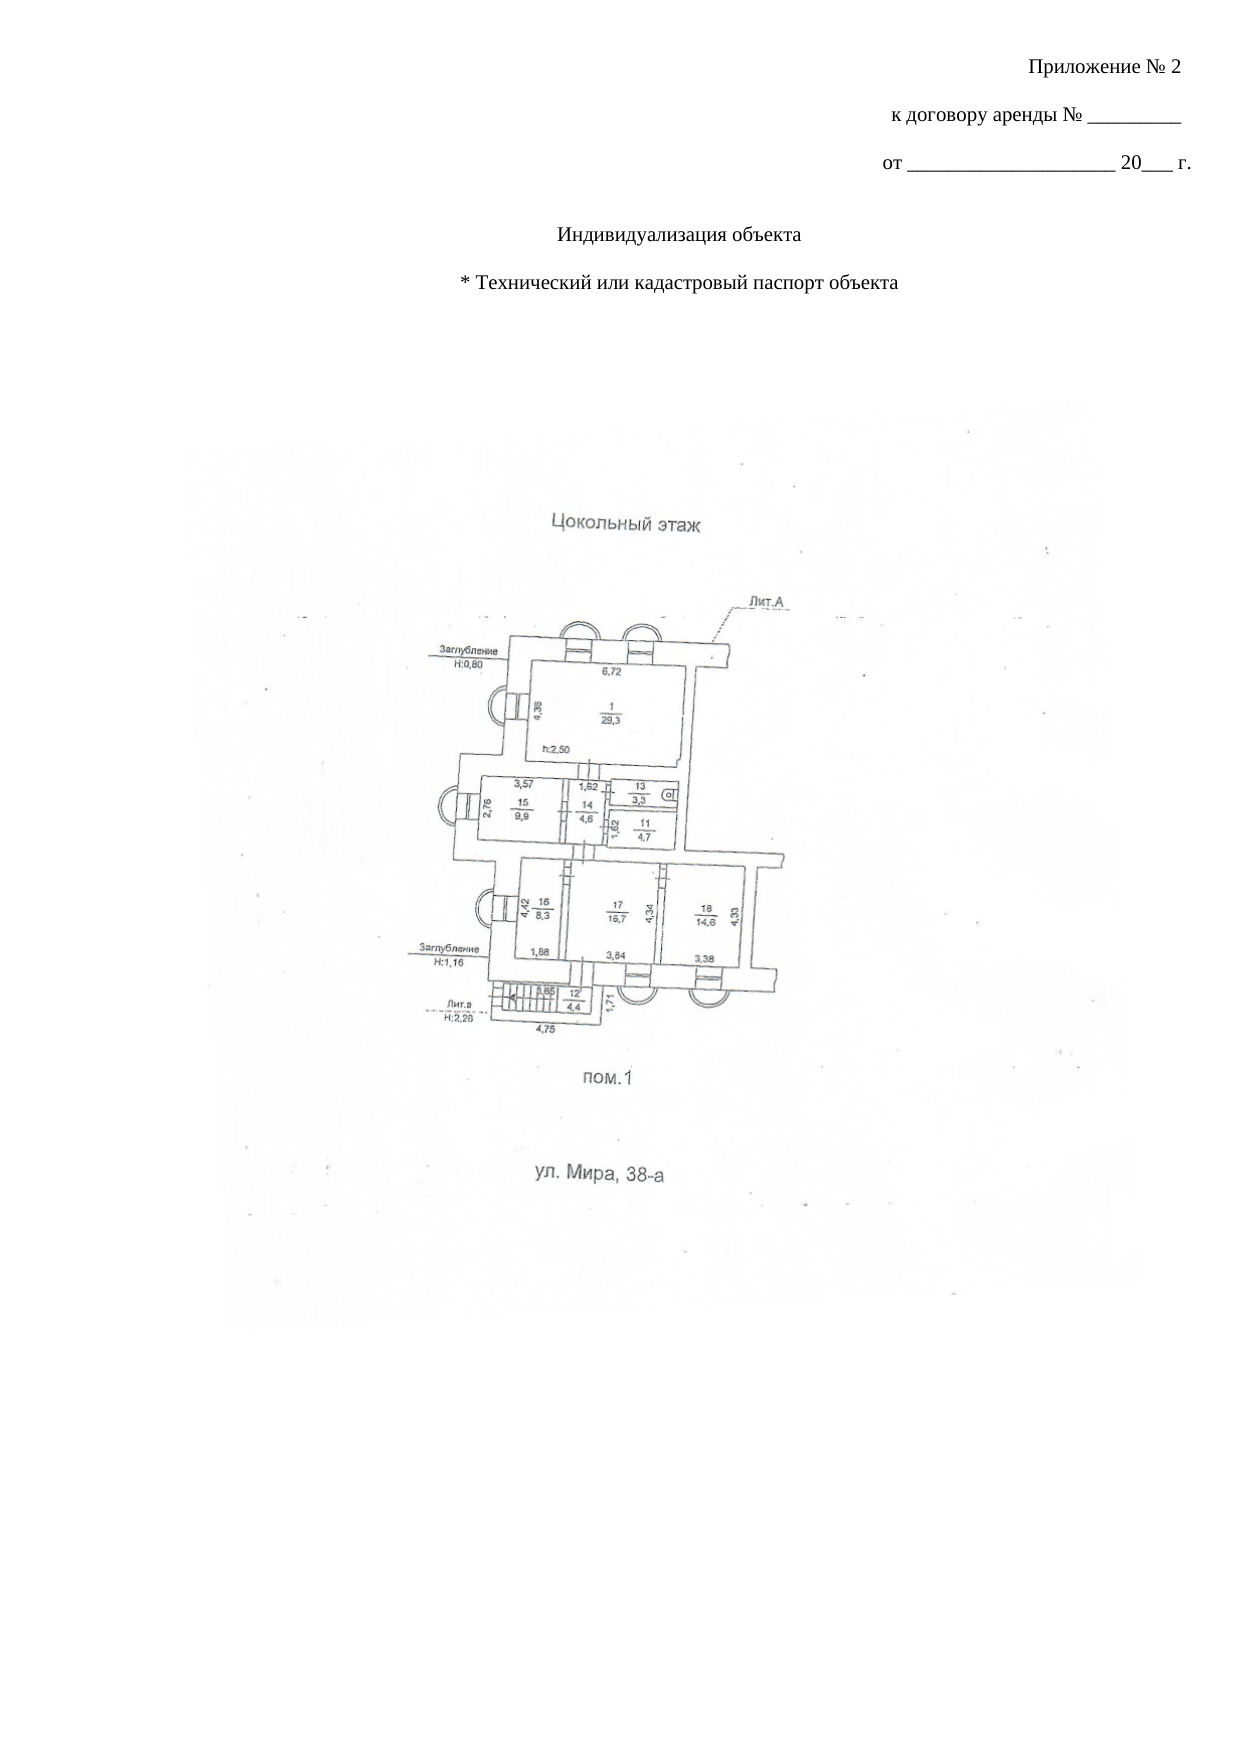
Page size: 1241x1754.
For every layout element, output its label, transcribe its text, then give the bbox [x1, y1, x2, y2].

text Приложение № 2 [177, 54, 1181, 78]
text от ____________________ 20___ г. [177, 150, 1192, 174]
text * Технический или кадастровый паспорт объекта [177, 270, 1181, 294]
text Индивидуализация объекта [177, 222, 1181, 246]
picture [179, 399, 1145, 1333]
text к договору аренды № _________ [177, 102, 1181, 126]
